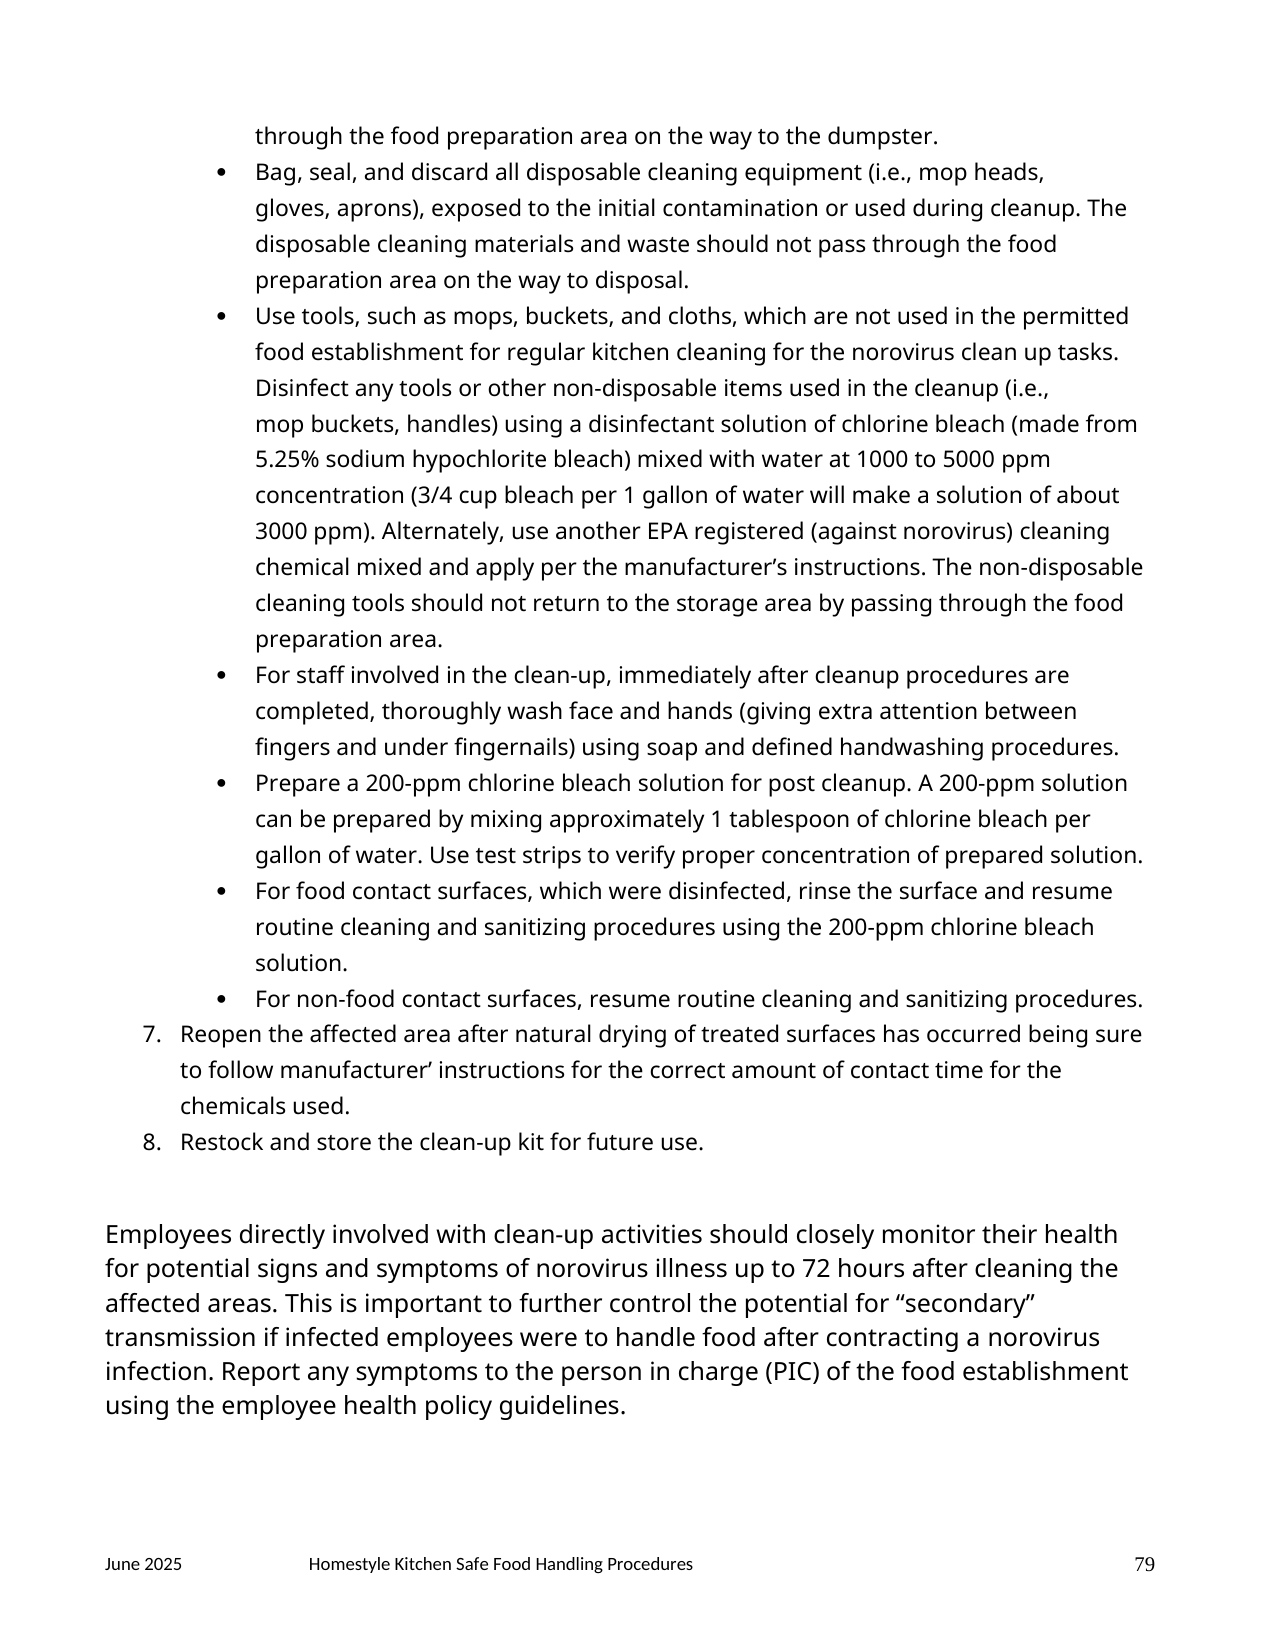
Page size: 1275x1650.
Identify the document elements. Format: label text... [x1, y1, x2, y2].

text Employees directly involved with clean-up activities should closely monitor their health for potential signs and symptoms of norovirus illness up to 72 hours after cleaning the affected areas. This is important to further control the potential for “secondary” transmission if infected employees were to handle food after contracting a norovirus infection. Report any symptoms to the person in charge (PIC) of the food establishment using the employee health policy guidelines. [105, 1217, 1155, 1421]
list Prepare a 200-ppm chlorine bleach solution for post cleanup. A 200-ppm solution can be prepared by mixing approximately 1 tablespoon of chlorine bleach per gallon of water. Use test strips to verify proper concentration of prepared solution. [217, 767, 1155, 870]
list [217, 120, 1155, 151]
list For staff involved in the clean-up, immediately after cleanup procedures are completed, thoroughly wash face and hands (giving extra attention between fingers and under fingernails) using soap and defined handwashing procedures. [217, 659, 1155, 762]
list Reopen the affected area after natural drying of treated surfaces has occurred being sure to follow manufacturer’ instructions for the correct amount of contact time for the chemicals used. [142, 1018, 1155, 1122]
list For food contact surfaces, which were disinfected, rinse the surface and resume routine cleaning and sanitizing procedures using the 200-ppm chlorine bleach solution. [217, 875, 1155, 978]
list For non-food contact surfaces, resume routine cleaning and sanitizing procedures. [217, 982, 1155, 1014]
list Use tools, such as mops, buckets, and cloths, which are not used in the permitted food establishment for regular kitchen cleaning for the norovirus clean up tasks. Disinfect any tools or other non-disposable items used in the cleanup (i.e., mop buckets, handles) using a disinfectant solution of chlorine bleach (made from 5.25% sodium hypochlorite bleach) mixed with water at 1000 to 5000 ppm concentration (3/4 cup bleach per 1 gallon of water will make a solution of about 3000 ppm). Alternately, use another EPA registered (against norovirus) cleaning chemical mixed and apply per the manufacturer’s instructions. The non-disposable cleaning tools should not return to the storage area by passing through the food preparation area. [217, 300, 1155, 654]
list Restock and store the clean-up kit for future use. [142, 1126, 1155, 1157]
list Bag, seal, and discard all disposable cleaning equipment (i.e., mop heads, gloves, aprons), exposed to the initial contamination or used during cleanup. The disposable cleaning materials and waste should not pass through the food preparation area on the way to disposal. [217, 156, 1155, 295]
